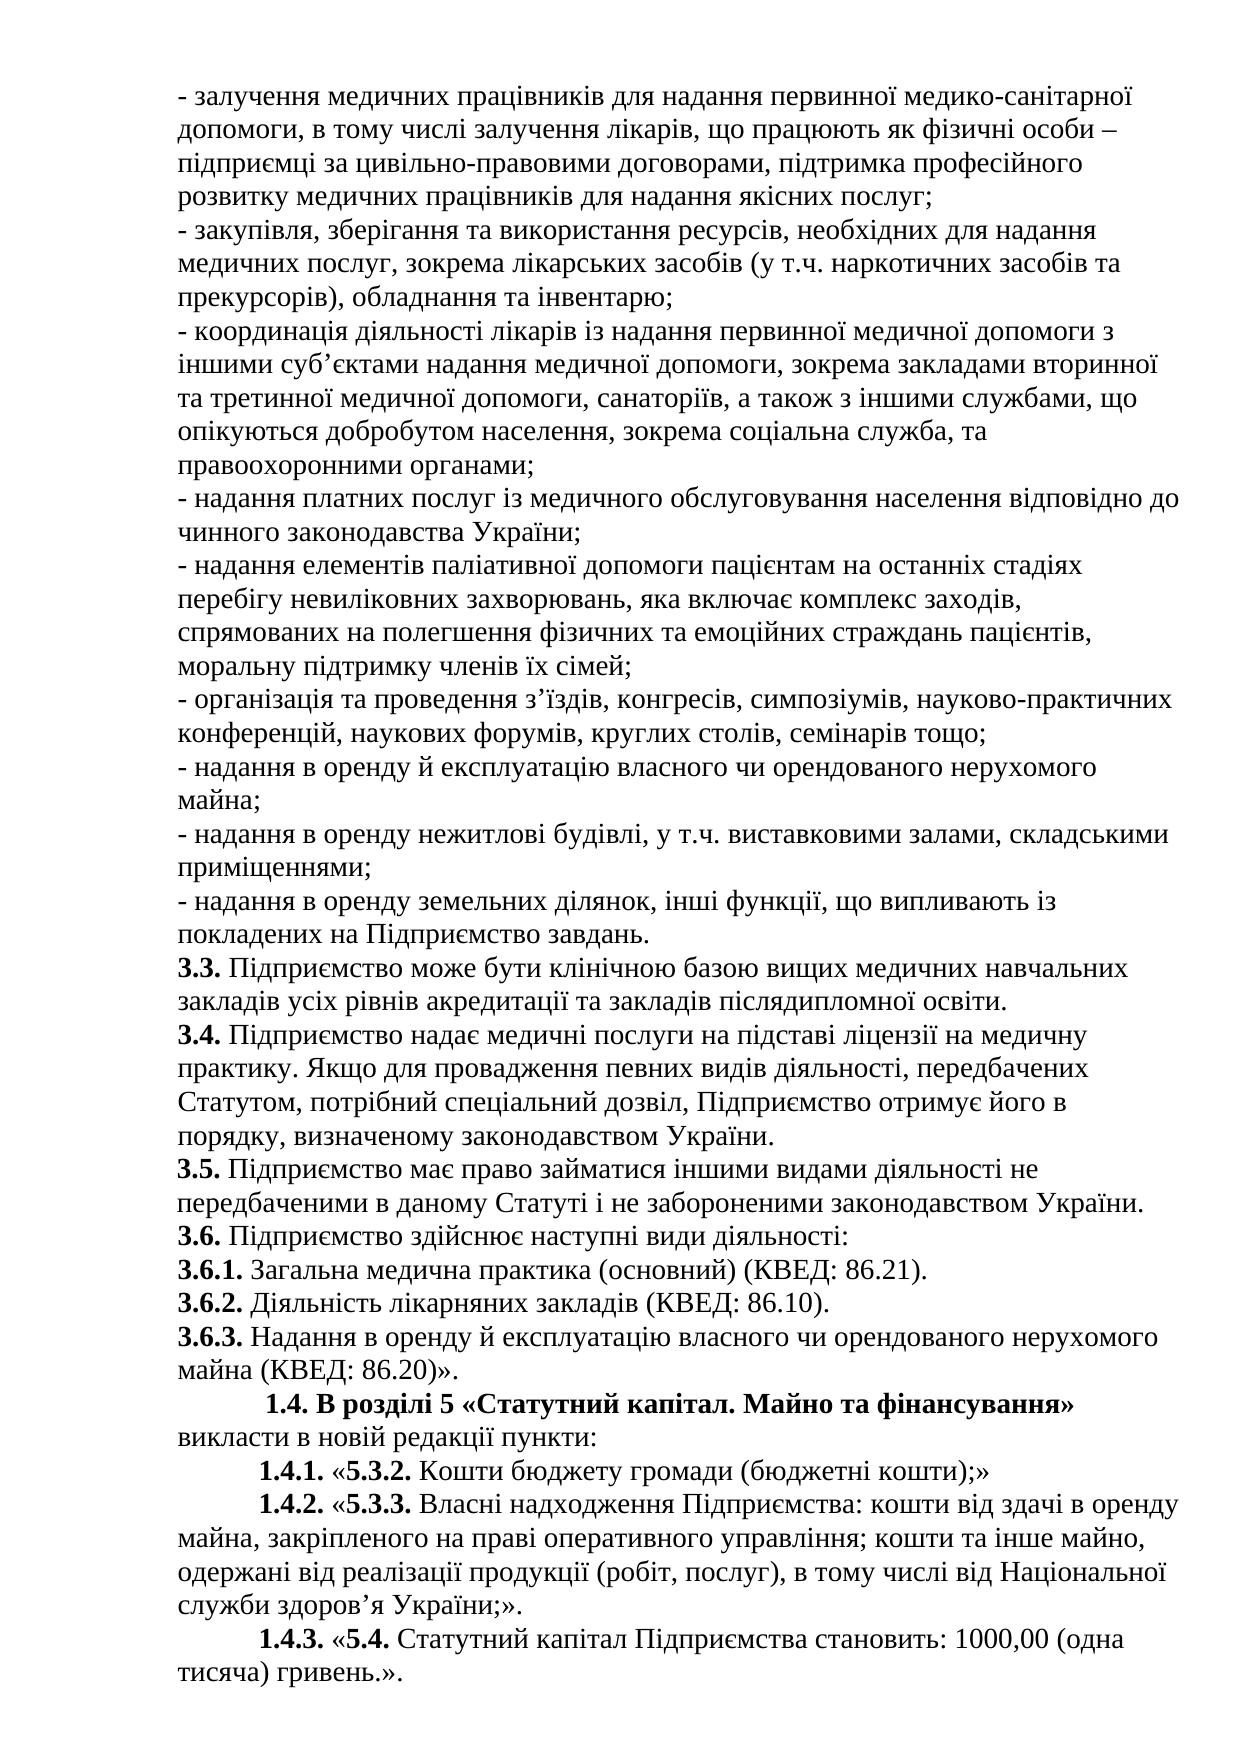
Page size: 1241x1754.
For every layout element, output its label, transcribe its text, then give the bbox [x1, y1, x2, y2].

text 1.4. В розділі 5 «Статутний капітал. Майно та фінансування» [133, 1386, 1181, 1419]
text 3.6.2. Діяльність лікарняних закладів (КВЕД: 86.10). [133, 1285, 1181, 1319]
text 3.4. Підприємство надає медичні послуги на підставі ліцензії на медичну [133, 1017, 1181, 1051]
list - залучення медичних працівників для надання первинної медико-санітарної допомоги, в тому числі залучення лікарів, що працюють як фізичні особи – [177, 78, 1181, 145]
text 3.5. Підприємство має право займатися іншими видами діяльності не [133, 1151, 1181, 1185]
list - закупівля, зберігання та використання ресурсів, необхідних для надання медичних послуг, зокрема лікарських засобів (у т.ч. наркотичних засобів та прекурсорів), обладнання та інвентарю; [177, 212, 1181, 313]
text викласти в новій редакції пункти: [133, 1419, 1181, 1453]
text одержані від реалізації продукції (робіт, послуг), в тому числі від Національної [133, 1554, 1181, 1587]
text Статутом, потрібний спеціальний дозвіл, Підприємство отримує його в [133, 1084, 1181, 1118]
text практику. Якщо для провадження певних видів діяльності, передбачених [133, 1051, 1181, 1084]
list - надання в оренду земельних ділянок, інші функції, що випливають із покладених на Підприємство завдань. [177, 883, 1181, 950]
list - надання в оренду нежитлові будівлі, у т.ч. виставковими залами, складськими приміщеннями; [177, 816, 1181, 883]
text передбаченими в даному Статуті і не забороненими законодавством України. [133, 1185, 1181, 1218]
text майна, закріпленого на праві оперативного управління; кошти та інше майно, [133, 1520, 1181, 1554]
text 3.6.1. Загальна медична практика (основний) (КВЕД: 86.21). [133, 1252, 1181, 1285]
list - надання платних послуг із медичного обслуговування населення відповідно до чинного законодавства України; [177, 480, 1181, 547]
text 1.4.2. «5.3.3. Власні надходження Підприємства: кошти від здачі в оренду [133, 1487, 1181, 1520]
text закладів усіх рівнів акредитації та закладів післядипломної освіти. [133, 983, 1181, 1017]
text майна (КВЕД: 86.20)». [133, 1352, 1181, 1386]
text 1.4.3. «5.4. Статутний капітал Підприємства становить: 1000,00 (одна тисяча) гривень.». [177, 1621, 1181, 1688]
text служби здоров’я України;». [133, 1587, 1181, 1621]
list підприємці за цивільно-правовими договорами, підтримка професійного розвитку медичних працівників для надання якісних послуг; [177, 145, 1181, 212]
list - надання елементів паліативної допомоги пацієнтам на останніх стадіях перебігу невиліковних захворювань, яка включає комплекс заходів, спрямованих на полегшення фізичних та емоційних страждань пацієнтів, моральну підтримку членів їх сімей; [177, 547, 1181, 682]
text 3.6. Підприємство здійснює наступні види діяльності: [133, 1218, 1181, 1252]
text 1.4.1. «5.3.2. Кошти бюджету громади (бюджетні кошти);» [133, 1453, 1181, 1487]
list - координація діяльності лікарів із надання первинної медичної допомоги з іншими суб’єктами надання медичної допомоги, зокрема закладами вторинної та третинної медичної допомоги, санаторіїв, а також з іншими службами, що опікуються добробутом населення, зокрема соціальна служба, та правоохоронними органами; [177, 313, 1181, 480]
list - організація та проведення з’їздів, конгресів, симпозіумів, науково-практичних конференцій, наукових форумів, круглих столів, семінарів тощо; [177, 682, 1181, 749]
text порядку, визначеному законодавством України. [133, 1118, 1181, 1151]
text 3.6.3. Надання в оренду й експлуатацію власного чи орендованого нерухомого [133, 1319, 1181, 1352]
text 3.3. Підприємство може бути клінічною базою вищих медичних навчальних [133, 950, 1181, 983]
list - надання в оренду й експлуатацію власного чи орендованого нерухомого майна; [177, 749, 1181, 816]
